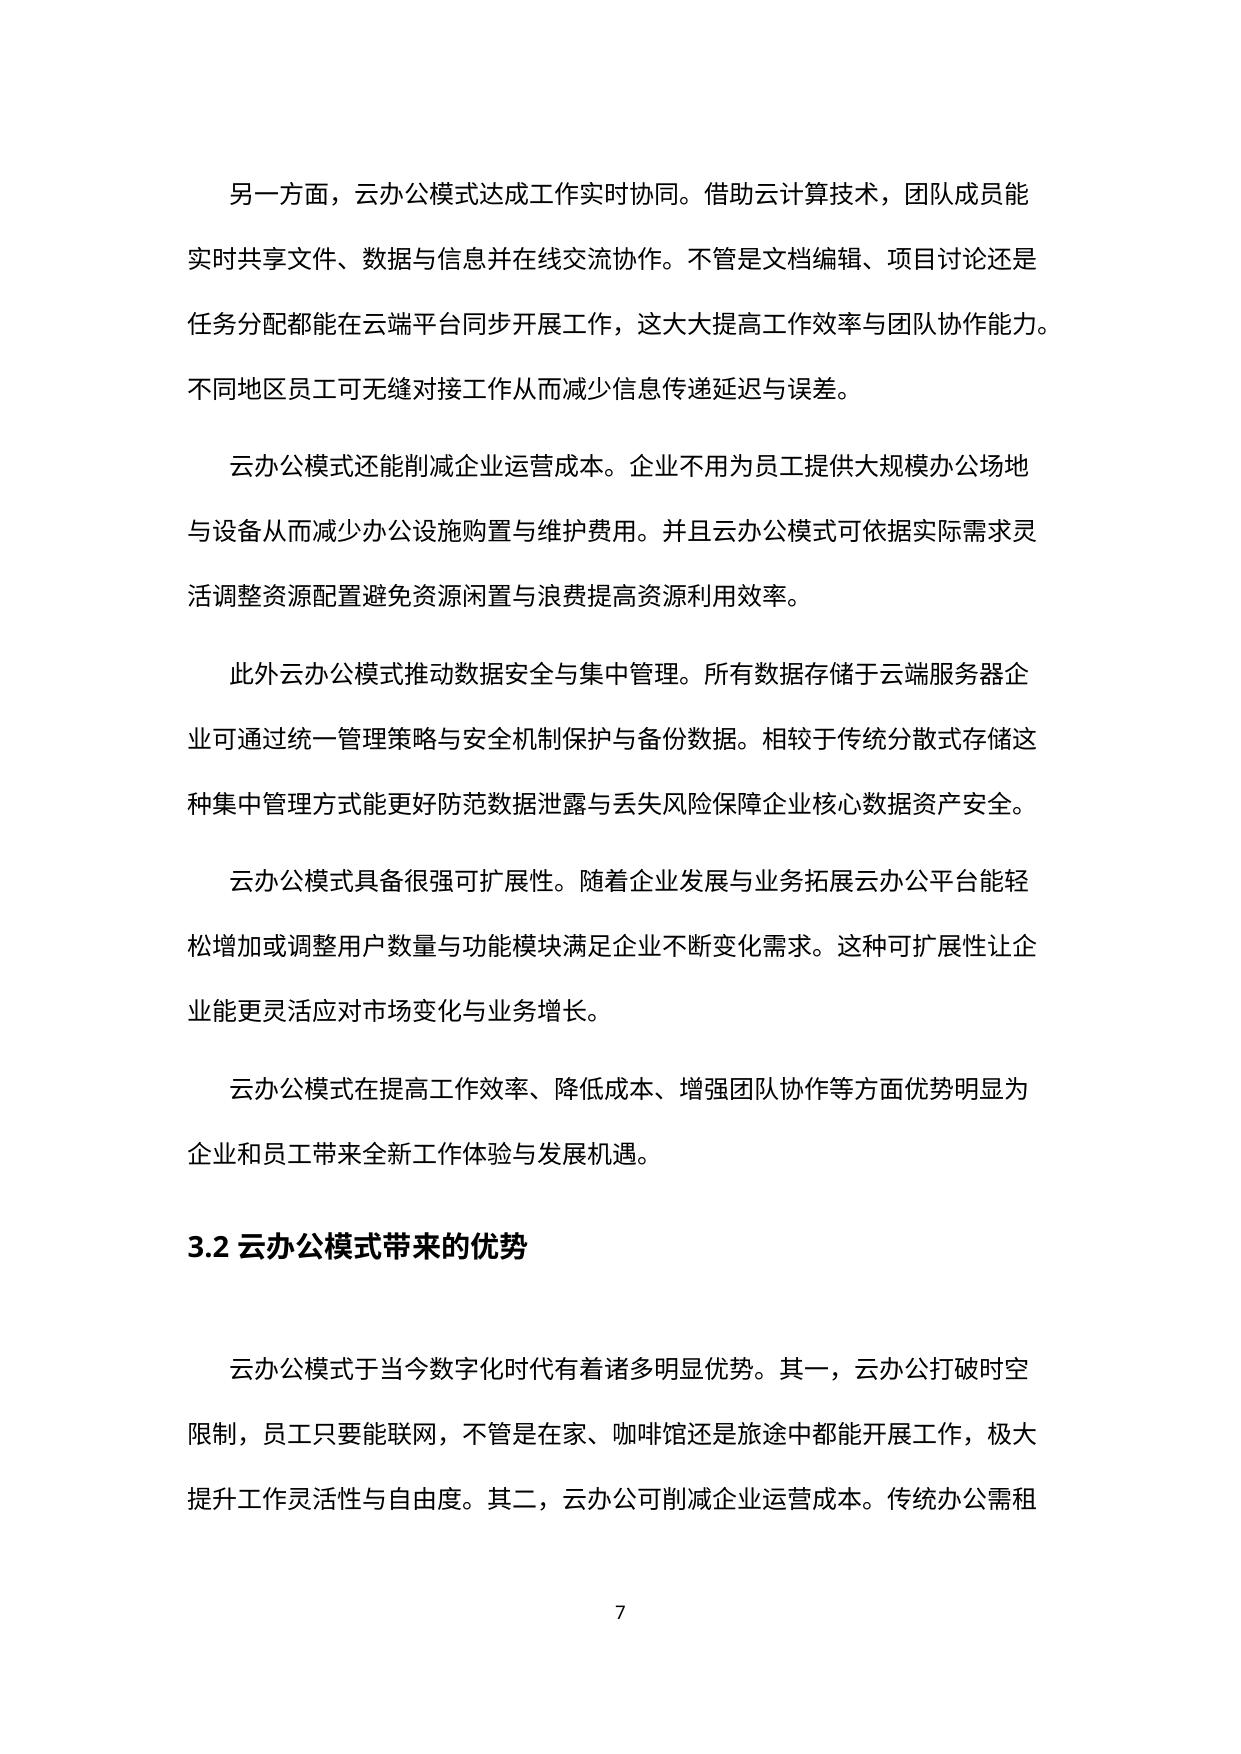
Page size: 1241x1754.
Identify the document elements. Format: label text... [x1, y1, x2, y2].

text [187, 1335, 1053, 1530]
text 云办公模式具备很强可扩展性。随着企业发展与业务拓展云办公平台能轻松增加或调整用户数量与功能模块满足企业不断变化需求。这种可扩展性让企业能更灵活应对市场变化与业务增长。 [187, 847, 1053, 1042]
text 此外云办公模式推动数据安全与集中管理。所有数据存储于云端服务器企业可通过统一管理策略与安全机制保护与备份数据。相较于传统分散式存储这种集中管理方式能更好防范数据泄露与丢失风险保障企业核心数据资产安全。 [187, 640, 1053, 835]
subtitle 3.2 云办公模式带来的优势 [187, 1212, 1053, 1277]
text 云办公模式在提高工作效率、降低成本、增强团队协作等方面优势明显为企业和员工带来全新工作体验与发展机遇。 [187, 1055, 1053, 1185]
text 另一方面，云办公模式达成工作实时协同。借助云计算技术，团队成员能实时共享文件、数据与信息并在线交流协作。不管是文档编辑、项目讨论还是任务分配都能在云端平台同步开展工作，这大大提高工作效率与团队协作能力。不同地区员工可无缝对接工作从而减少信息传递延迟与误差。 [187, 160, 1053, 420]
text 云办公模式还能削减企业运营成本。企业不用为员工提供大规模办公场地与设备从而减少办公设施购置与维护费用。并且云办公模式可依据实际需求灵活调整资源配置避免资源闲置与浪费提高资源利用效率。 [187, 432, 1053, 627]
